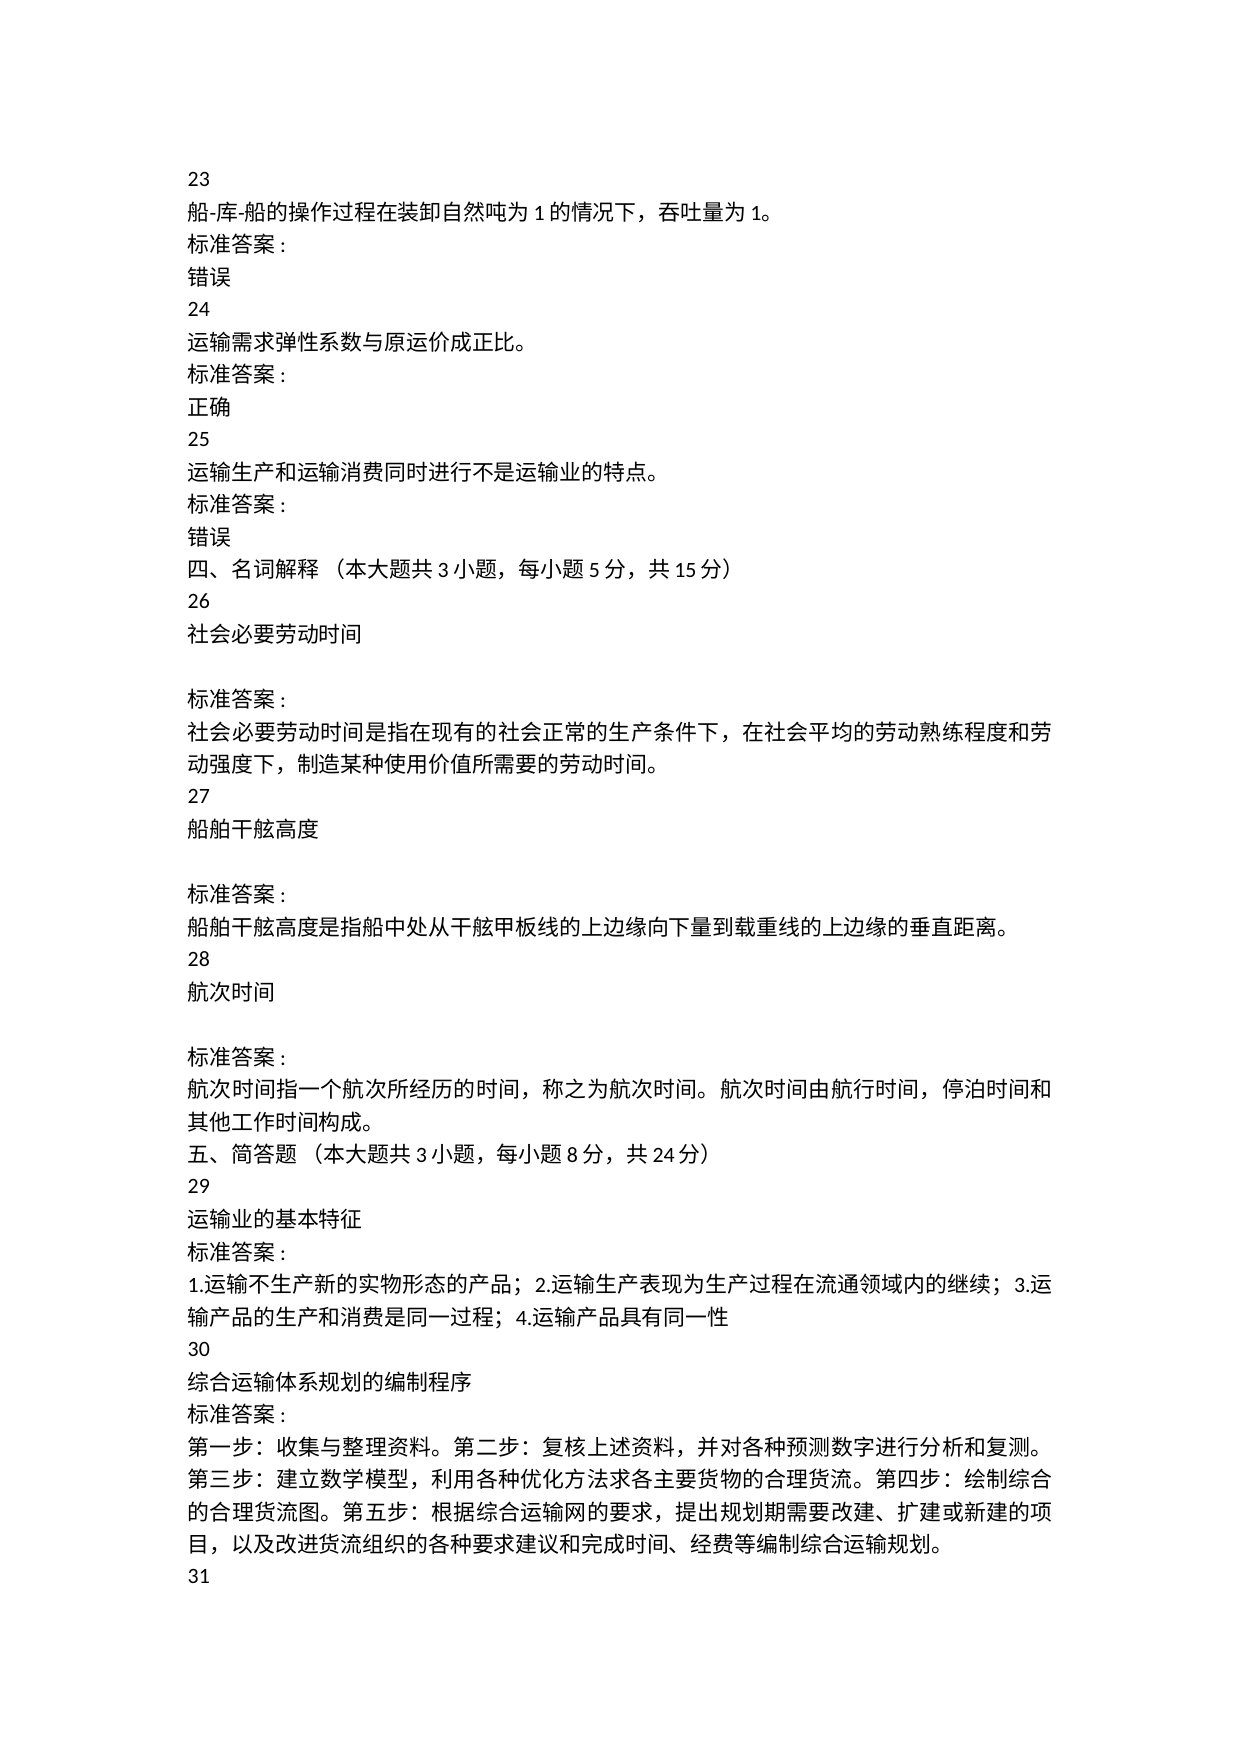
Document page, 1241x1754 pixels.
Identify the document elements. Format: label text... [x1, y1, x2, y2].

text 社会必要劳动时间 [187, 617, 1053, 649]
text 航次时间指一个航次所经历的时间，称之为航次时间。航次时间由航行时间，停泊时间和其他工作时间构成。 [187, 1072, 1053, 1137]
text 25 [187, 422, 1053, 454]
text 26 [187, 584, 1053, 617]
text 29 [187, 1169, 1053, 1202]
text 船舶干舷高度是指船中处从干舷甲板线的上边缘向下量到载重线的上边缘的垂直距离。 [187, 909, 1053, 942]
text 31 [187, 1559, 1053, 1592]
text 第一步：收集与整理资料。第二步：复核上述资料，并对各种预测数字进行分析和复测。第三步：建立数学模型，利用各种优化方法求各主要货物的合理货流。第四步：绘制综合的合理货流图。第五步：根据综合运输网的要求，提出规划期需要改建、扩建或新建的项目，以及改进货流组织的各种要求建议和完成时间、经费等编制综合运输规划。 [187, 1429, 1053, 1559]
text 标准答案 : [187, 487, 1053, 519]
text 五、简答题 （本大题共3小题，每小题8分，共24分） [187, 1137, 1053, 1169]
text 标准答案 : [187, 227, 1053, 259]
text 社会必要劳动时间是指在现有的社会正常的生产条件下，在社会平均的劳动熟练程度和劳动强度下，制造某种使用价值所需要的劳动时间。 [187, 714, 1053, 779]
text 23 [187, 162, 1053, 194]
text 标准答案 : [187, 877, 1053, 909]
text 航次时间 [187, 974, 1053, 1007]
text 标准答案 : [187, 1234, 1053, 1267]
text 错误 [187, 519, 1053, 552]
text 标准答案 : [187, 1397, 1053, 1429]
text 30 [187, 1332, 1053, 1364]
text 标准答案 : [187, 682, 1053, 714]
text 运输需求弹性系数与原运价成正比。 [187, 324, 1053, 357]
text 错误 [187, 259, 1053, 292]
text 船-库-船的操作过程在装卸自然吨为1的情况下，吞吐量为1。 [187, 194, 1053, 227]
text 运输业的基本特征 [187, 1202, 1053, 1234]
text 标准答案 : [187, 1039, 1053, 1072]
text 船舶干舷高度 [187, 812, 1053, 844]
text 24 [187, 292, 1053, 324]
text 标准答案 : [187, 357, 1053, 389]
text 28 [187, 942, 1053, 974]
text 综合运输体系规划的编制程序 [187, 1364, 1053, 1397]
text 1.运输不生产新的实物形态的产品；2.运输生产表现为生产过程在流通领域内的继续；3.运输产品的生产和消费是同一过程；4.运输产品具有同一性 [187, 1267, 1053, 1332]
text 四、名词解释 （本大题共3小题，每小题5分，共15分） [187, 552, 1053, 584]
text 运输生产和运输消费同时进行不是运输业的特点。 [187, 454, 1053, 487]
text 正确 [187, 389, 1053, 422]
text 27 [187, 779, 1053, 812]
